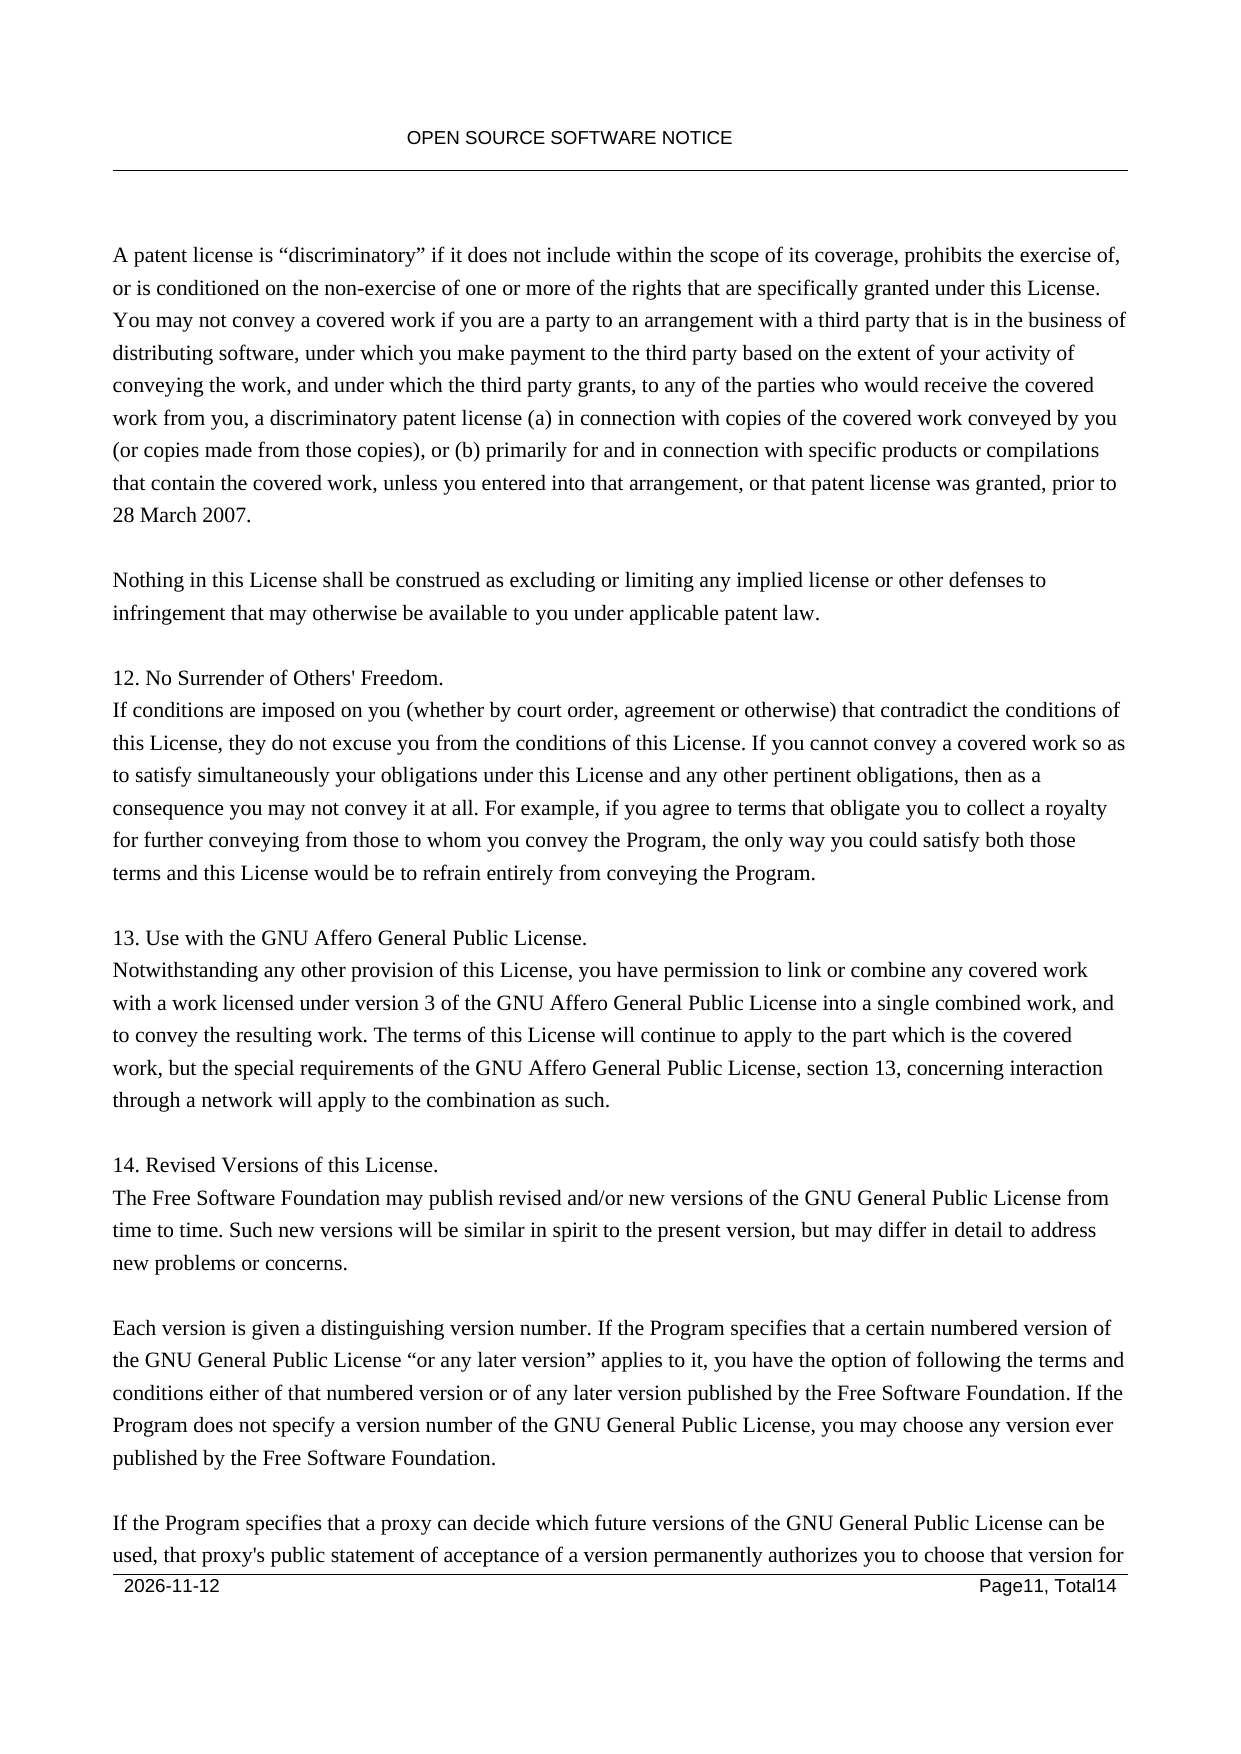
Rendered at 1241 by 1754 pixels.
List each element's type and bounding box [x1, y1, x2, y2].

text [112, 206, 1128, 1571]
